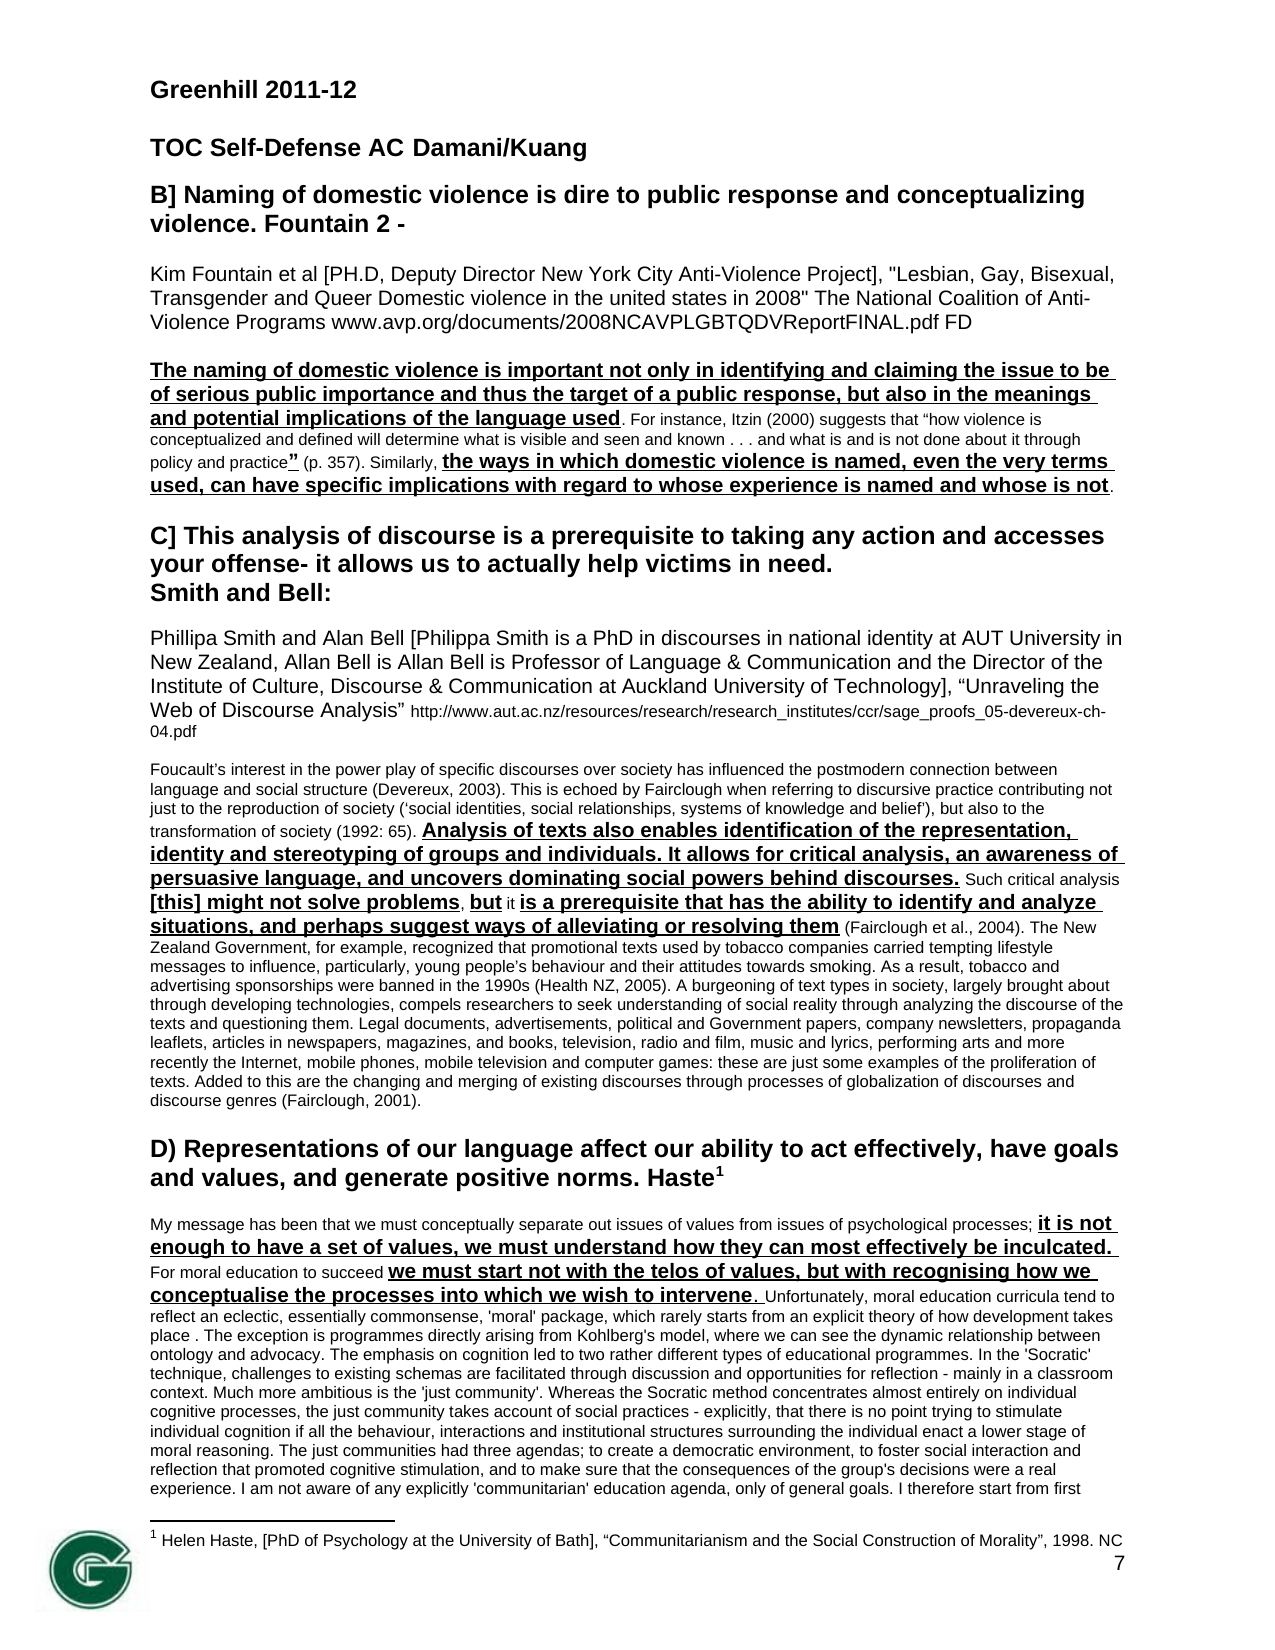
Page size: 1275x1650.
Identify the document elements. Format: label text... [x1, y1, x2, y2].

text Smith and Bell: [150, 578, 1125, 607]
text B] Naming of domestic violence is dire to public response and conceptualizing violence. Fountain 2 - [150, 180, 1125, 238]
text Foucault’s interest in the power play of specific discourses over society has influenced the postmodern connection between language and social structure (Devereux, 2003). This is echoed by Fairclough when referring to discursive practice contributing not just to the reproduction of society (‘social identities, social relationships, systems of knowledge and belief’), but also to the transformation of society (1992: 65). Analysis of texts also enables identification of the representation, identity and stereotyping of groups and individuals. It allows for critical analysis, an awareness of persuasive language, and uncovers dominating social powers behind discourses. Such critical analysis [this] might not solve problems, but it is a prerequisite that has the ability to identify and analyze situations, and perhaps suggest ways of alleviating or resolving them (Fairclough et al., 2004). The New Zealand Government, for example, recognized that promotional texts used by tobacco companies carried tempting lifestyle messages to influence, particularly, young people’s behaviour and their attitudes towards smoking. As a result, tobacco and advertising sponsorships were banned in the 1990s (Health NZ, 2005). A burgeoning of text types in society, largely brought about through developing technologies, compels researchers to seek understanding of social reality through analyzing the discourse of the texts and questioning them. Legal documents, advertisements, political and Government papers, company newsletters, propaganda leaflets, articles in newspapers, magazines, and books, television, radio and film, music and lyrics, performing arts and more recently the Internet, mobile phones, mobile television and computer games: these are just some examples of the proliferation of texts. Added to this are the changing and merging of existing discourses through processes of globalization of discourses and discourse genres (Fairclough, 2001). [150, 864, 1125, 1110]
text The naming of domestic violence is important not only in identifying and claiming the issue to be of serious public importance and thus the target of a public response, but also in the meanings and potential implications of the language used. For instance, Itzin (2000) suggests that “how violence is conceptualized and defined will determine what is visible and seen and known . . . and what is and is not done about it through policy and practice” (p. 357). Similarly, the ways in which domestic violence is named, even the very terms used, can have specific implications with regard to whose experience is named and whose is not. [150, 358, 1125, 497]
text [150, 1211, 1125, 1498]
picture [35, 1529, 150, 1612]
text C] This analysis of discourse is a prerequisite to taking any action and accesses your offense- it allows us to actually help victims in need. [150, 521, 1125, 578]
text Phillipa Smith and Alan Bell [Philippa Smith is a PhD in discourses in national identity at AUT University in New Zealand, Allan Bell is Allan Bell is Professor of Language & Communication and the Director of the Institute of Culture, Discourse & Communication at Auckland University of Technology], “Unraveling the Web of Discourse Analysis” http://www.aut.ac.nz/resources/research/research_institutes/ccr/sage_proofs_05-devereux-ch-04.pdf [150, 626, 1125, 741]
text D) Representations of our language affect our ability to act effectively, have goals and values, and generate positive norms. Haste [150, 1134, 1125, 1191]
